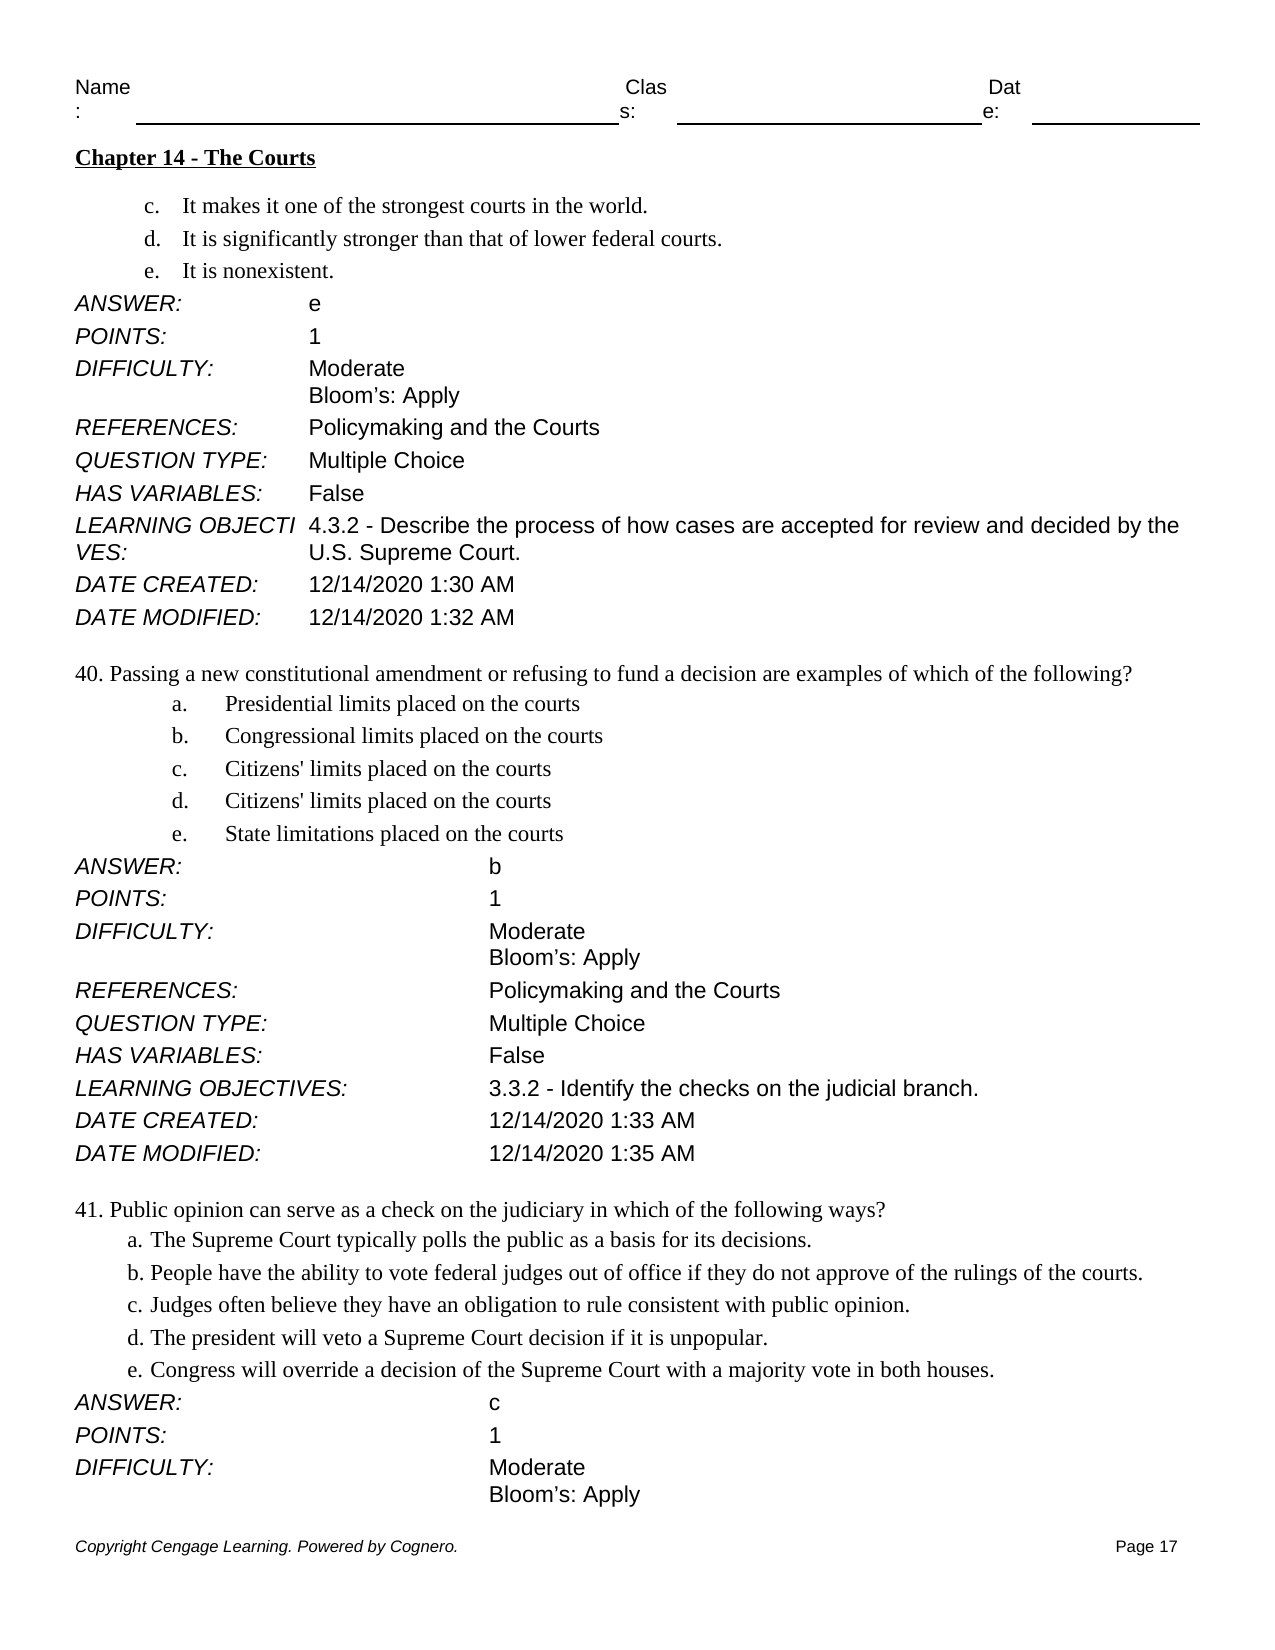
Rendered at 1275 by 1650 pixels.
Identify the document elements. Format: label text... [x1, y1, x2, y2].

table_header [75, 189, 1200, 633]
table_header 40. Passing a new constitutional amendment or refusing to fund a decision are examples of which of the following? [75, 660, 1200, 1169]
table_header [75, 1197, 1200, 1510]
